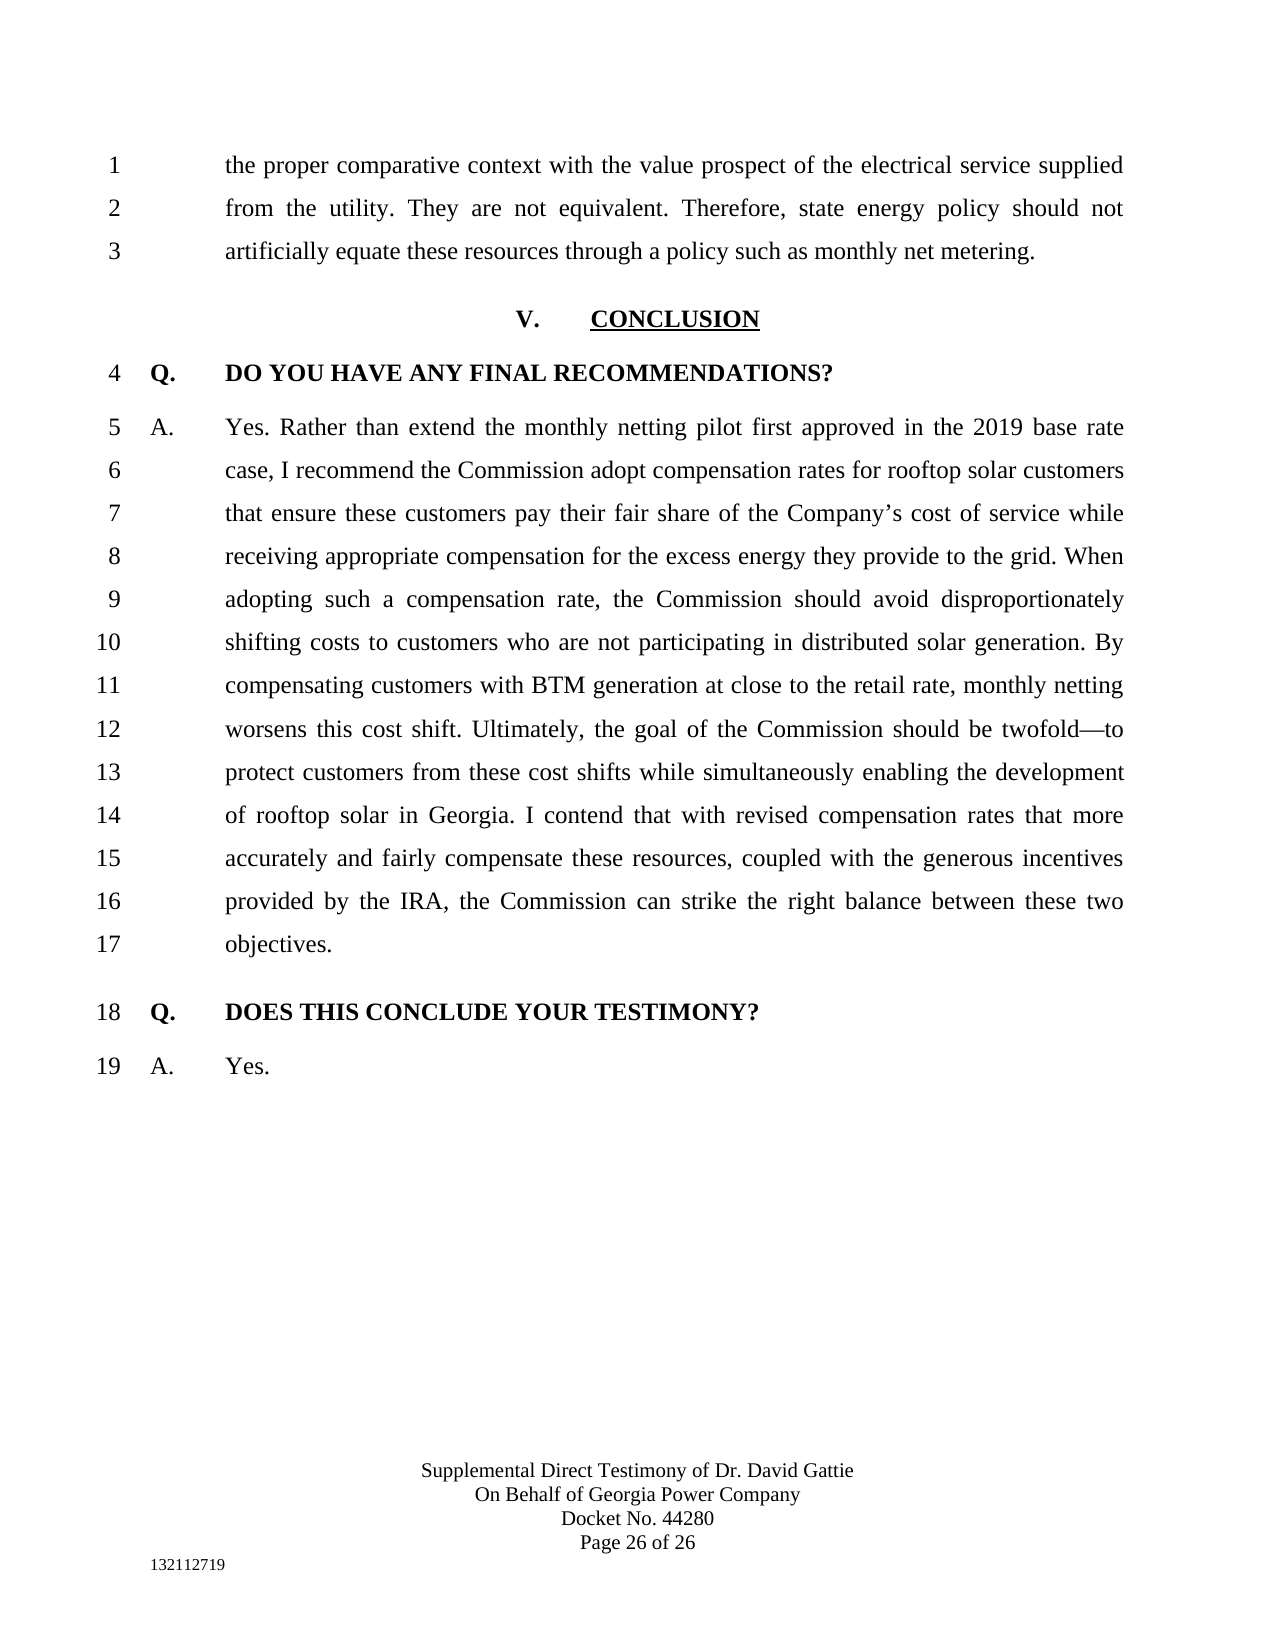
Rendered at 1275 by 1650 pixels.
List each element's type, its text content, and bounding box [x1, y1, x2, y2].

list CONCLUSION [150, 304, 1125, 333]
text Q. DO YOU HAVE ANY FINAL RECOMMENDATIONS? [150, 358, 1125, 387]
text A. Yes. Rather than extend the monthly netting pilot first approved in the 2019 base rate case, I recommend the Commission adopt compensation rates for rooftop solar customers that ensure these customers pay their fair share of the Company’s cost of service while receiving appropriate compensation for the excess energy they provide to the grid. When adopting such a compensation rate, the Commission should avoid disproportionately shifting costs to customers who are not participating in distributed solar generation. By compensating customers with BTM generation at close to the retail rate, monthly netting worsens this cost shift. Ultimately, the goal of the Commission should be twofold—to protect customers from these cost shifts while simultaneously enabling the development of rooftop solar in Georgia. I contend that with revised compensation rates that more accurately and fairly compensate these resources, coupled with the generous incentives provided by the IRA, the Commission can strike the right balance between these two objectives. [150, 412, 1125, 958]
text A. Yes. [150, 1051, 1125, 1080]
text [225, 150, 1125, 265]
text Q. DOES THIS CONCLUDE YOUR TESTIMONY? [150, 997, 1125, 1026]
